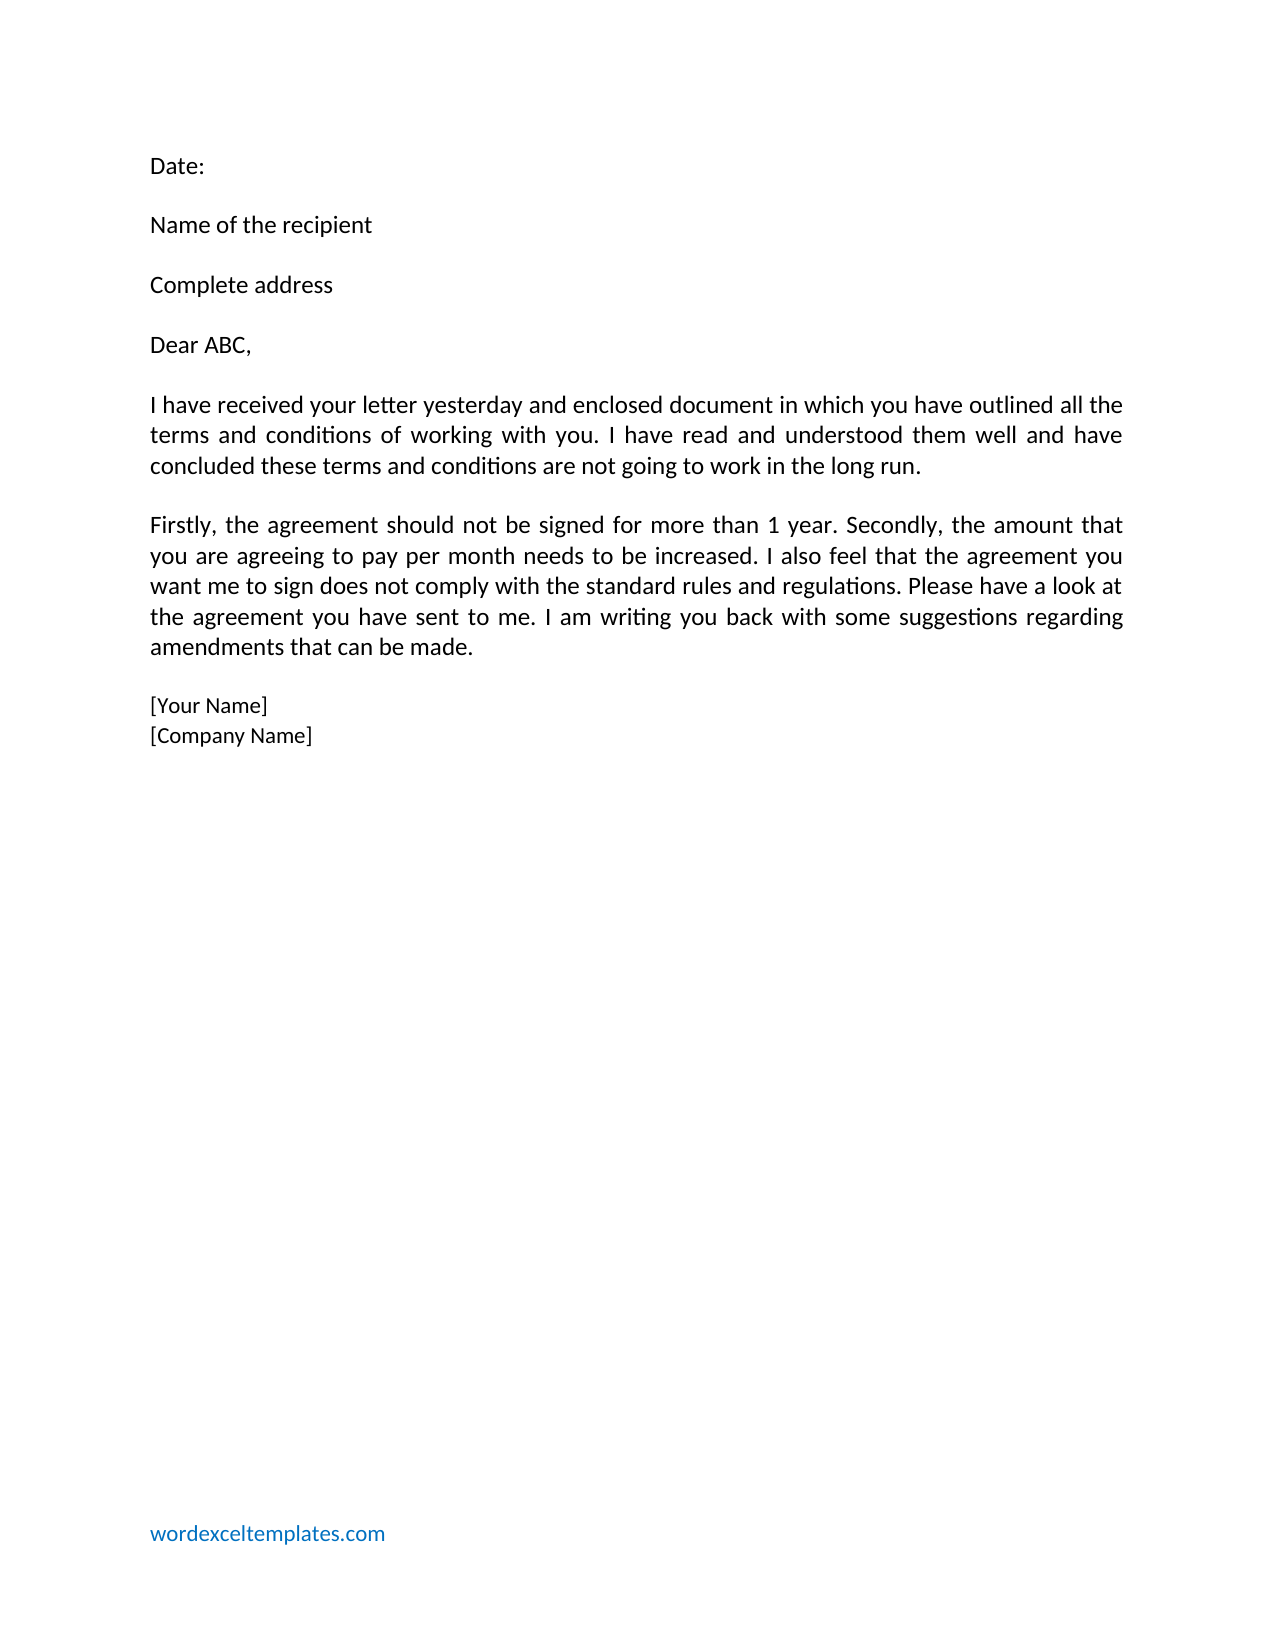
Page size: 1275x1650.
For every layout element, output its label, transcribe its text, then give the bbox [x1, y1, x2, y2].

text Complete address [150, 269, 1125, 300]
text Dear ABC, [150, 329, 1125, 359]
text Firstly, the agreement should not be signed for more than 1 year. Secondly, the amount that you are agreeing to pay per month needs to be increased. I also feel that the agreement you want me to sign does not comply with the standard rules and regulations. Please have a look at the agreement you have sent to me. I am writing you back with some suggestions regarding amendments that can be made. [150, 509, 1125, 662]
text Date: [150, 150, 1125, 181]
text Name of the recipient [150, 210, 1125, 240]
text [Your Name] [Company Name] [150, 691, 1125, 749]
text I have received your letter yesterday and enclosed document in which you have outlined all the terms and conditions of working with you. I have read and understood them well and have concluded these terms and conditions are not going to work in the long run. [150, 389, 1125, 480]
